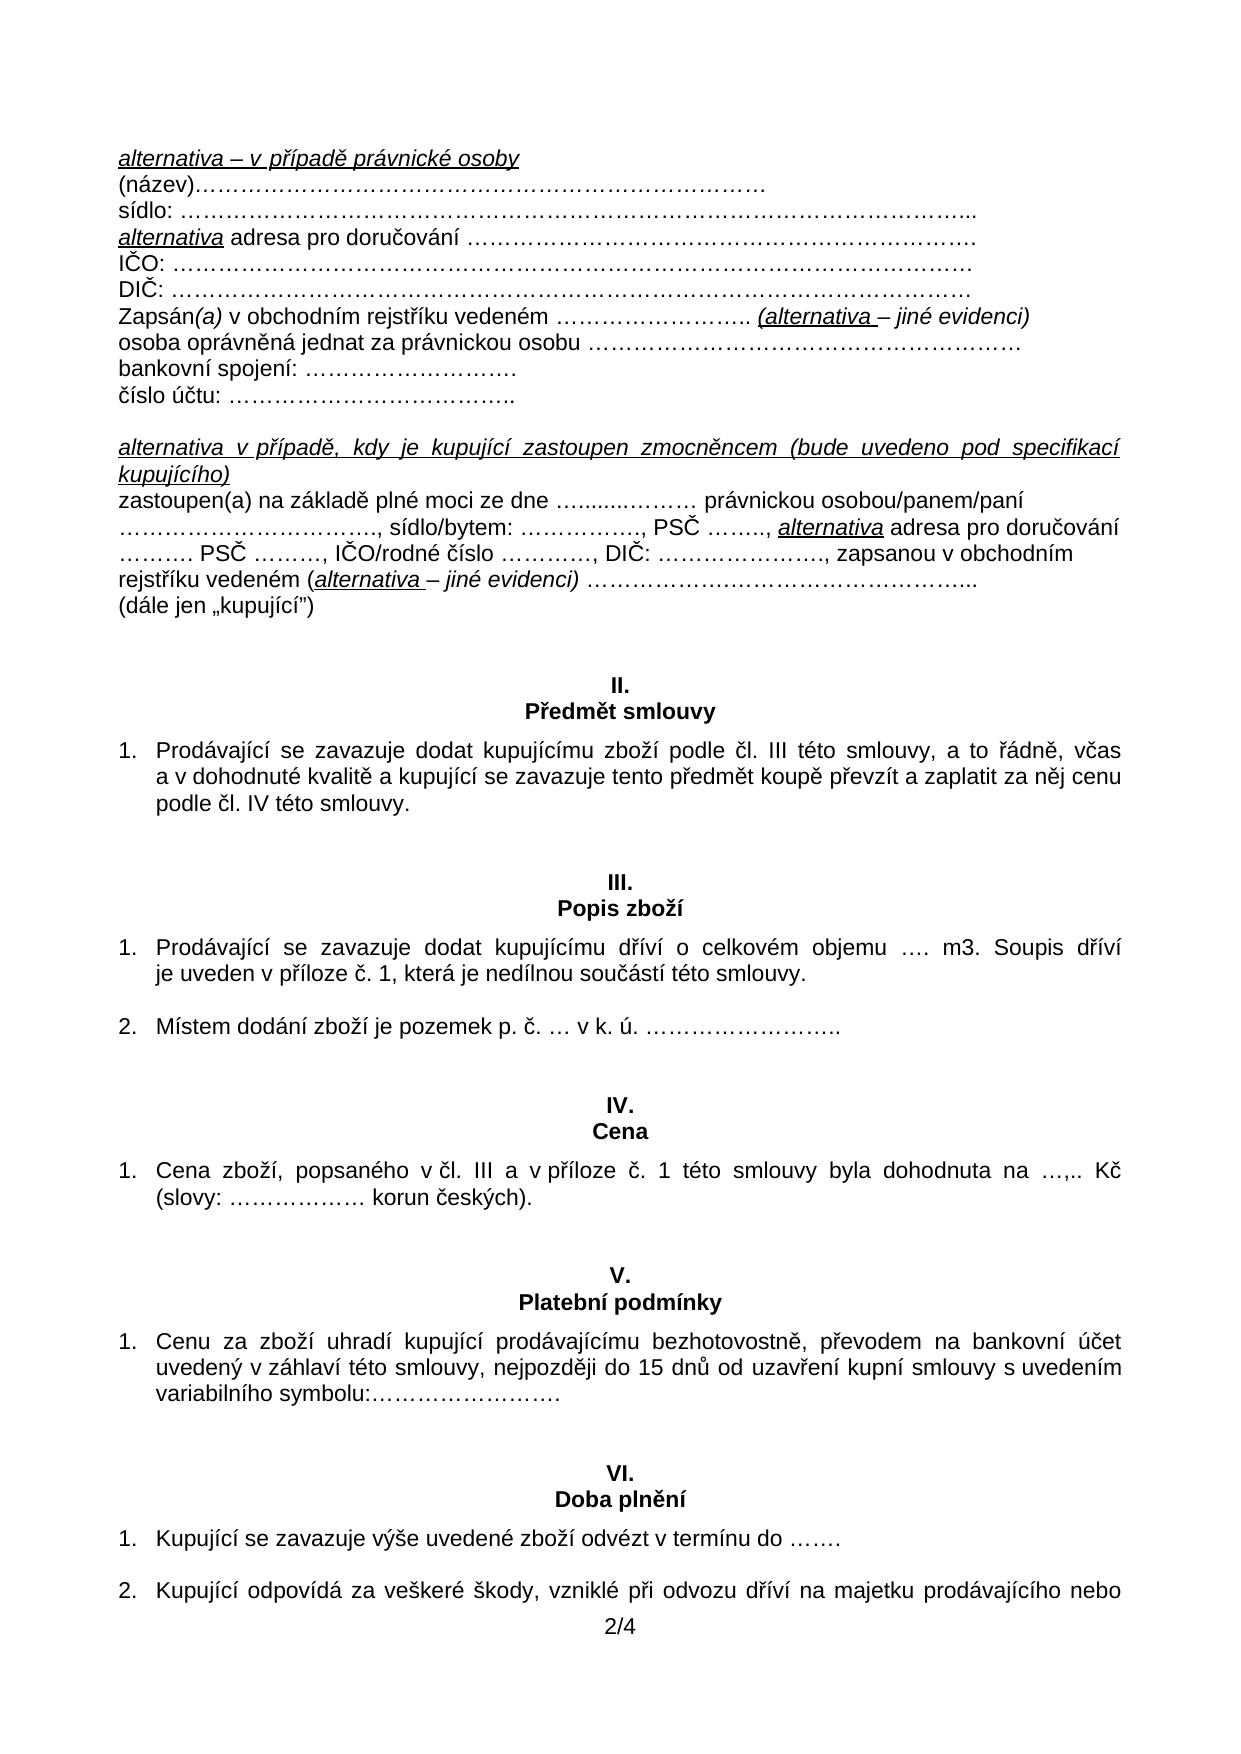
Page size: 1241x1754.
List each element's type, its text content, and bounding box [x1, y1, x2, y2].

text IČO: …………………………………………………………………………………………… [118, 250, 1122, 276]
text (dále jen „kupující”) [118, 592, 1122, 619]
text zastoupen(a) na základě plné moci ze dne …........……… právnickou osobou/panem/paní ……………………………., sídlo/bytem: ……………., PSČ …….., alternativa adresa pro doručování ………. PSČ ………, IČO/rodné číslo …………, DIČ: …………………., zapsanou v obchodním rejstříku vedeném (alternativa – jiné evidenci) ……………….…………………………... [118, 487, 1122, 592]
text osoba oprávněná jednat za právnickou osobu ………………………………………………… [118, 329, 1122, 355]
list Místem dodání zboží je pozemek p. č. … v k. ú. …………………….. [118, 1013, 1122, 1039]
list Cena zboží, popsaného v čl. III a v příloze č. 1 této smlouvy byla dohodnuta na …,.. Kč (slovy: ……………… korun českých). [118, 1157, 1122, 1210]
text bankovní spojení: ………………………. [118, 355, 1122, 382]
text Doba plnění [118, 1486, 1122, 1512]
text DIČ: …………………………………………………………………………………………… [118, 276, 1122, 303]
text sídlo: …………………………………………………………………………………………... [118, 197, 1122, 223]
text V. [118, 1262, 1122, 1289]
text číslo účtu: ……………………………….. [118, 382, 1122, 408]
list Prodávající se zavazuje dodat kupujícímu zboží podle čl. III této smlouvy, a to řádně, včas a v dohodnuté kvalitě a kupující se zavazuje tento předmět koupě převzít a zaplatit za něj cenu podle čl. IV této smlouvy. [118, 737, 1122, 816]
text Cena [118, 1118, 1122, 1144]
text Předmět smlouvy [118, 698, 1122, 724]
text III. [118, 868, 1122, 895]
text alternativa v případě, kdy je kupující zastoupen zmocněncem (bude uvedeno pod specifikací kupujícího) [118, 434, 1122, 487]
list Cenu za zboží uhradí kupující prodávajícímu bezhotovostně, převodem na bankovní účet uvedený v záhlaví této smlouvy, nejpozději do 15 dnů od uzavření kupní smlouvy s uvedením variabilního symbolu:……………………. [118, 1328, 1122, 1407]
list Prodávající se zavazuje dodat kupujícímu dříví o celkovém objemu …. m3. Soupis dříví je uveden v příloze č. 1, která je nedílnou součástí této smlouvy. [118, 934, 1122, 986]
text VI. [118, 1459, 1122, 1486]
text Platební podmínky [118, 1289, 1122, 1315]
list Kupující se zavazuje výše uvedené zboží odvézt v termínu do ……. [118, 1525, 1122, 1551]
text Zapsán(a) v obchodním rejstříku vedeném …………………….. (alternativa – jiné evidenci) [118, 303, 1122, 329]
text IV. [118, 1092, 1122, 1118]
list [118, 1577, 1122, 1604]
text (název)………………………………………………………………… [118, 171, 1122, 197]
text alternativa adresa pro doručování …………………………………………………………. [118, 223, 1122, 250]
text Popis zboží [118, 895, 1122, 921]
text alternativa – v případě právnické osoby [118, 144, 1122, 171]
text II. [118, 672, 1122, 698]
